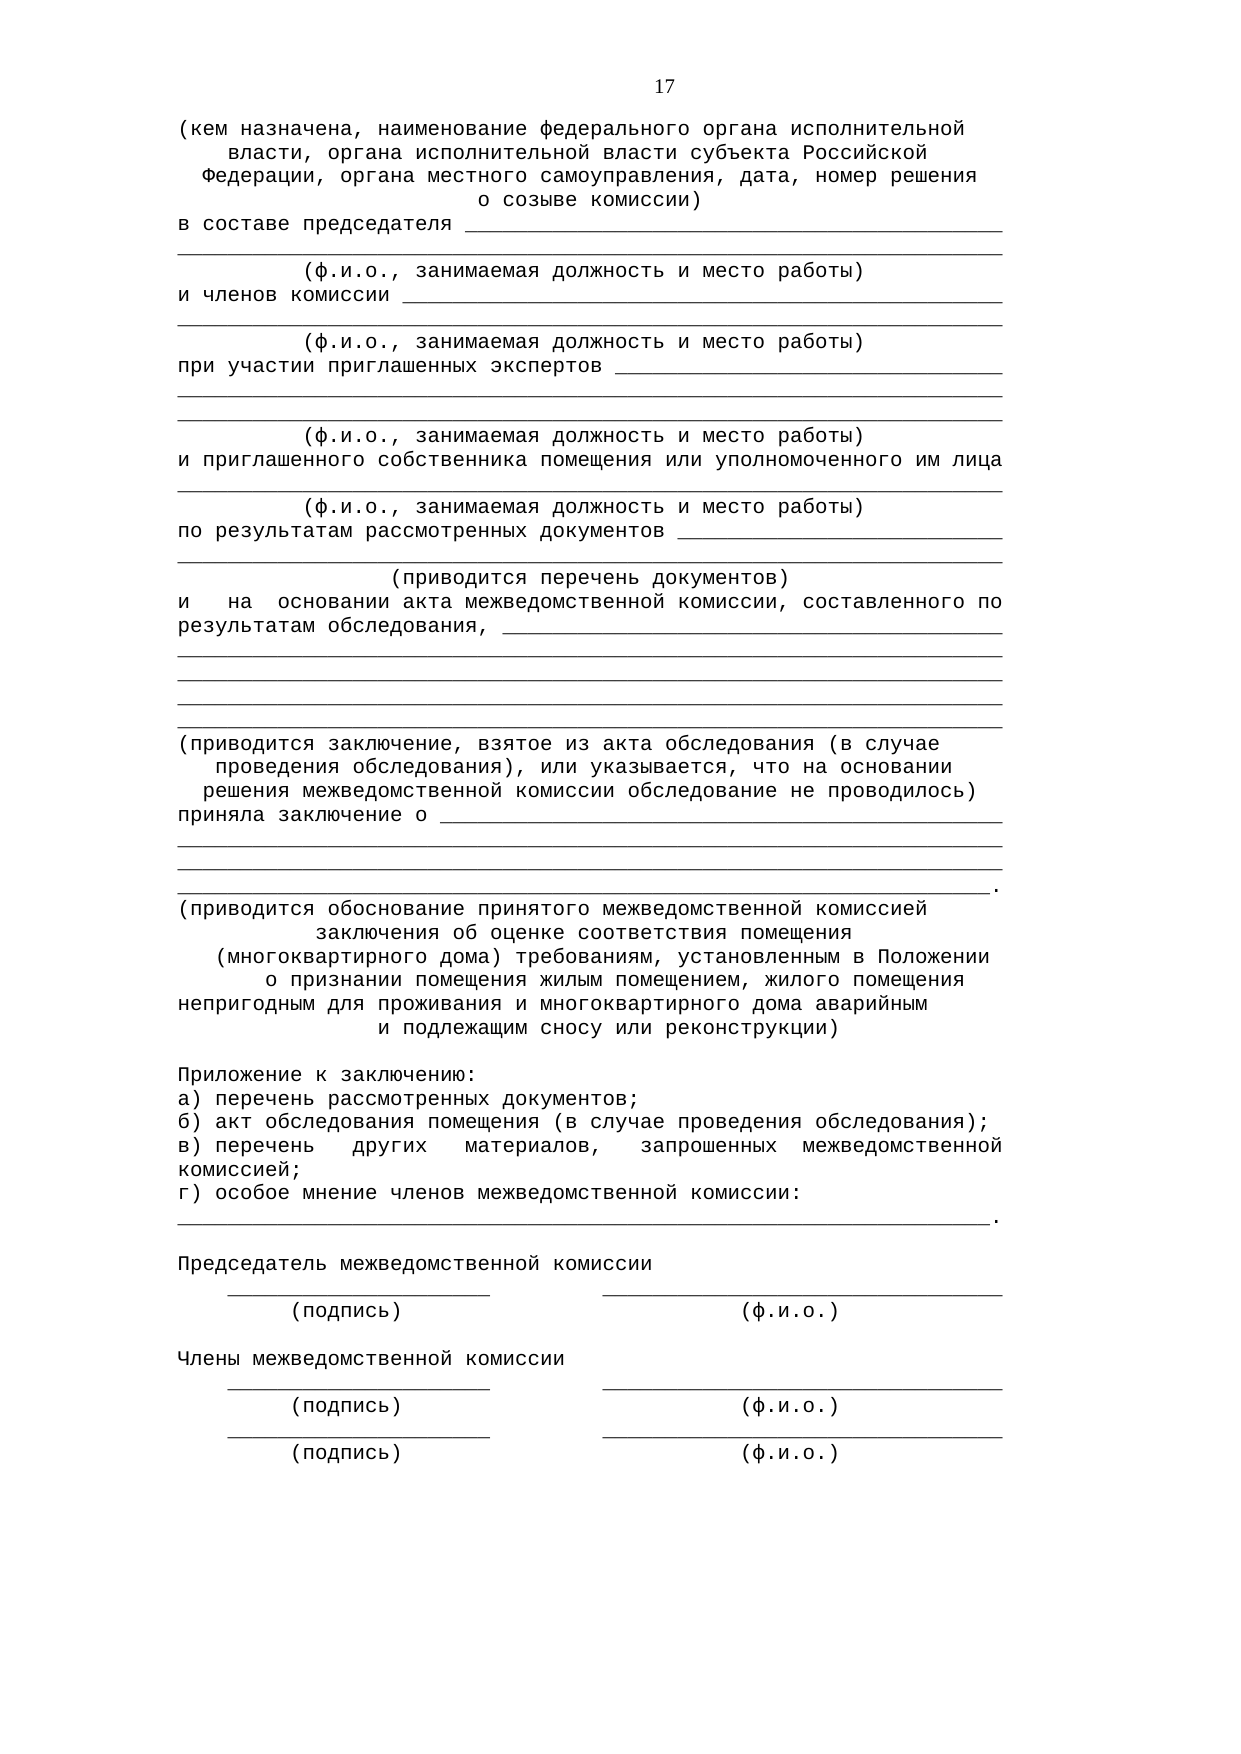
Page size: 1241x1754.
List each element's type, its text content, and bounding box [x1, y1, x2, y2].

text (многоквартирного дома) требованиям, установленным в Положении [177, 946, 1152, 969]
text б) акт обследования помещения (в случае проведения обследования); [177, 1111, 1152, 1135]
text (подпись) (ф.и.о.) [177, 1300, 1152, 1324]
text власти, органа исполнительной власти субъекта Российской [177, 142, 1152, 165]
text (кем назначена, наименование федерального органа исполнительной [177, 118, 1152, 142]
text по результатам рассмотренных документов __________________________ [177, 520, 1152, 544]
text (подпись) (ф.и.о.) [177, 1442, 1152, 1466]
text __________________________________________________________________ [177, 638, 1152, 662]
text Члены межведомственной комиссии [177, 1348, 1152, 1371]
text (приводится перечень документов) [177, 567, 1152, 591]
text __________________________________________________________________ [177, 236, 1152, 260]
text а) перечень рассмотренных документов; [177, 1088, 1152, 1111]
text (ф.и.о., занимаемая должность и место работы) [177, 426, 1152, 449]
text проведения обследования), или указывается, что на основании [177, 757, 1152, 780]
text _________________________________________________________________. [177, 875, 1152, 898]
text непригодным для проживания и многоквартирного дома аварийным [177, 993, 1152, 1017]
text (ф.и.о., занимаемая должность и место работы) [177, 331, 1152, 354]
text и на основании акта межведомственной комиссии, составленного по [177, 591, 1152, 615]
text __________________________________________________________________ [177, 709, 1152, 733]
text __________________________________________________________________ [177, 686, 1152, 709]
text _____________________ ________________________________ [177, 1419, 1152, 1442]
text __________________________________________________________________ [177, 378, 1152, 402]
text (ф.и.о., занимаемая должность и место работы) [177, 496, 1152, 520]
text (приводится заключение, взятое из акта обследования (в случае [177, 733, 1152, 757]
text при участии приглашенных экспертов _______________________________ [177, 354, 1152, 378]
text г) особое мнение членов межведомственной комиссии: [177, 1182, 1152, 1206]
text (подпись) (ф.и.о.) [177, 1395, 1152, 1419]
text и подлежащим сносу или реконструкции) [177, 1017, 1152, 1040]
text __________________________________________________________________ [177, 544, 1152, 567]
text __________________________________________________________________ [177, 662, 1152, 686]
text результатам обследования, ________________________________________ [177, 615, 1152, 638]
text комиссией; [177, 1158, 1152, 1182]
text Председатель межведомственной комиссии [177, 1253, 1152, 1277]
text о признании помещения жилым помещением, жилого помещения [177, 969, 1152, 993]
text в составе председателя ___________________________________________ [177, 213, 1152, 236]
text приняла заключение о _____________________________________________ [177, 804, 1152, 827]
text заключения об оценке соответствия помещения [177, 922, 1152, 946]
text __________________________________________________________________ [177, 307, 1152, 331]
text Федерации, органа местного самоуправления, дата, номер решения [177, 165, 1152, 189]
text и приглашенного собственника помещения или уполномоченного им лица [177, 449, 1152, 473]
text __________________________________________________________________ [177, 827, 1152, 851]
text о созыве комиссии) [177, 189, 1152, 213]
text в) перечень других материалов, запрошенных межведомственной [177, 1135, 1152, 1158]
text решения межведомственной комиссии обследование не проводилось) [177, 780, 1152, 804]
text и членов комиссии ________________________________________________ [177, 284, 1152, 307]
text _____________________ ________________________________ [177, 1277, 1152, 1300]
text (приводится обоснование принятого межведомственной комиссией [177, 898, 1152, 922]
text __________________________________________________________________ [177, 473, 1152, 496]
text Приложение к заключению: [177, 1064, 1152, 1088]
text _____________________ ________________________________ [177, 1371, 1152, 1395]
text __________________________________________________________________ [177, 851, 1152, 875]
text (ф.и.о., занимаемая должность и место работы) [177, 260, 1152, 284]
text _________________________________________________________________. [177, 1206, 1152, 1229]
text __________________________________________________________________ [177, 402, 1152, 426]
